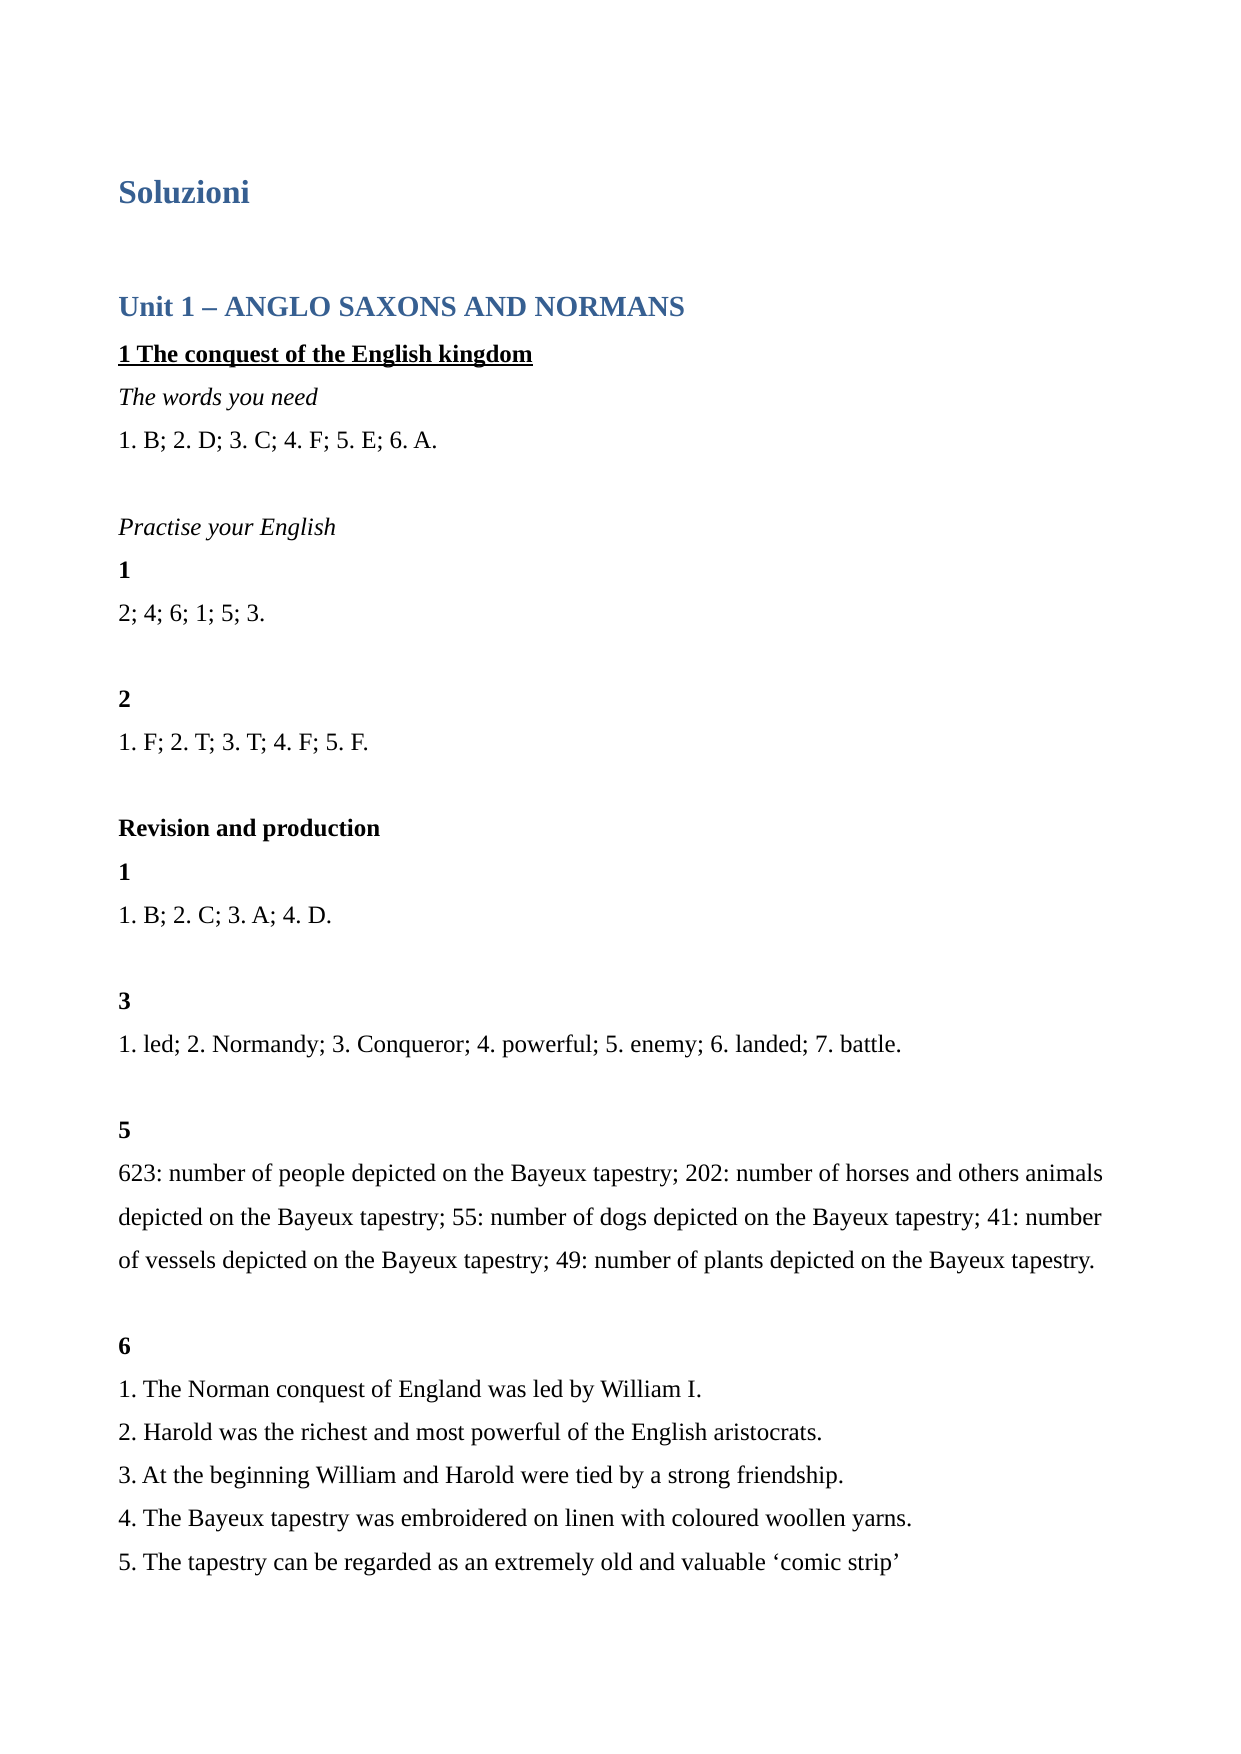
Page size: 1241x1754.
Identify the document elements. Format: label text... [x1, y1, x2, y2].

text Revision and production [118, 813, 1122, 842]
text 5. The tapestry can be regarded as an extremely old and valuable ‘comic strip’ [118, 1547, 1122, 1575]
text 1. B; 2. D; 3. C; 4. F; 5. E; 6. A. [118, 425, 1122, 454]
text 1. led; 2. Normandy; 3. Conqueror; 4. powerful; 5. enemy; 6. landed; 7. battle. [118, 1029, 1122, 1058]
text 4. The Bayeux tapestry was embroidered on linen with coloured woollen yarns. [118, 1503, 1122, 1532]
text 6 [118, 1331, 1122, 1360]
text The words you need [118, 382, 1122, 411]
text 5 [118, 1115, 1122, 1144]
text Practise your English [118, 512, 1122, 540]
text 3 [118, 986, 1122, 1015]
subtitle Unit 1 – ANGLO SAXONS AND NORMANS [118, 289, 1122, 322]
text 623: number of people depicted on the Bayeux tapestry; 202: number of horses and others animals depicted on the Bayeux tapestry; 55: number of dogs depicted on the Bayeux tapestry; 41: number of vessels depicted on the Bayeux tapestry; 49: number of plants depicted on the Bayeux tapestry. [118, 1158, 1122, 1273]
subtitle Soluzioni [118, 173, 1122, 211]
text 2. Harold was the richest and most powerful of the English aristocrats. [118, 1417, 1122, 1446]
text 2; 4; 6; 1; 5; 3. [118, 598, 1122, 627]
text 1 The conquest of the English kingdom [118, 339, 1122, 368]
text 1. F; 2. T; 3. T; 4. F; 5. F. [118, 727, 1122, 756]
text 1. The Norman conquest of England was led by William I. [118, 1374, 1122, 1403]
text 1 [118, 857, 1122, 885]
text 1. B; 2. C; 3. A; 4. D. [118, 900, 1122, 928]
text 3. At the beginning William and Harold were tied by a strong friendship. [118, 1460, 1122, 1489]
text 2 [118, 684, 1122, 713]
text 1 [118, 555, 1122, 583]
